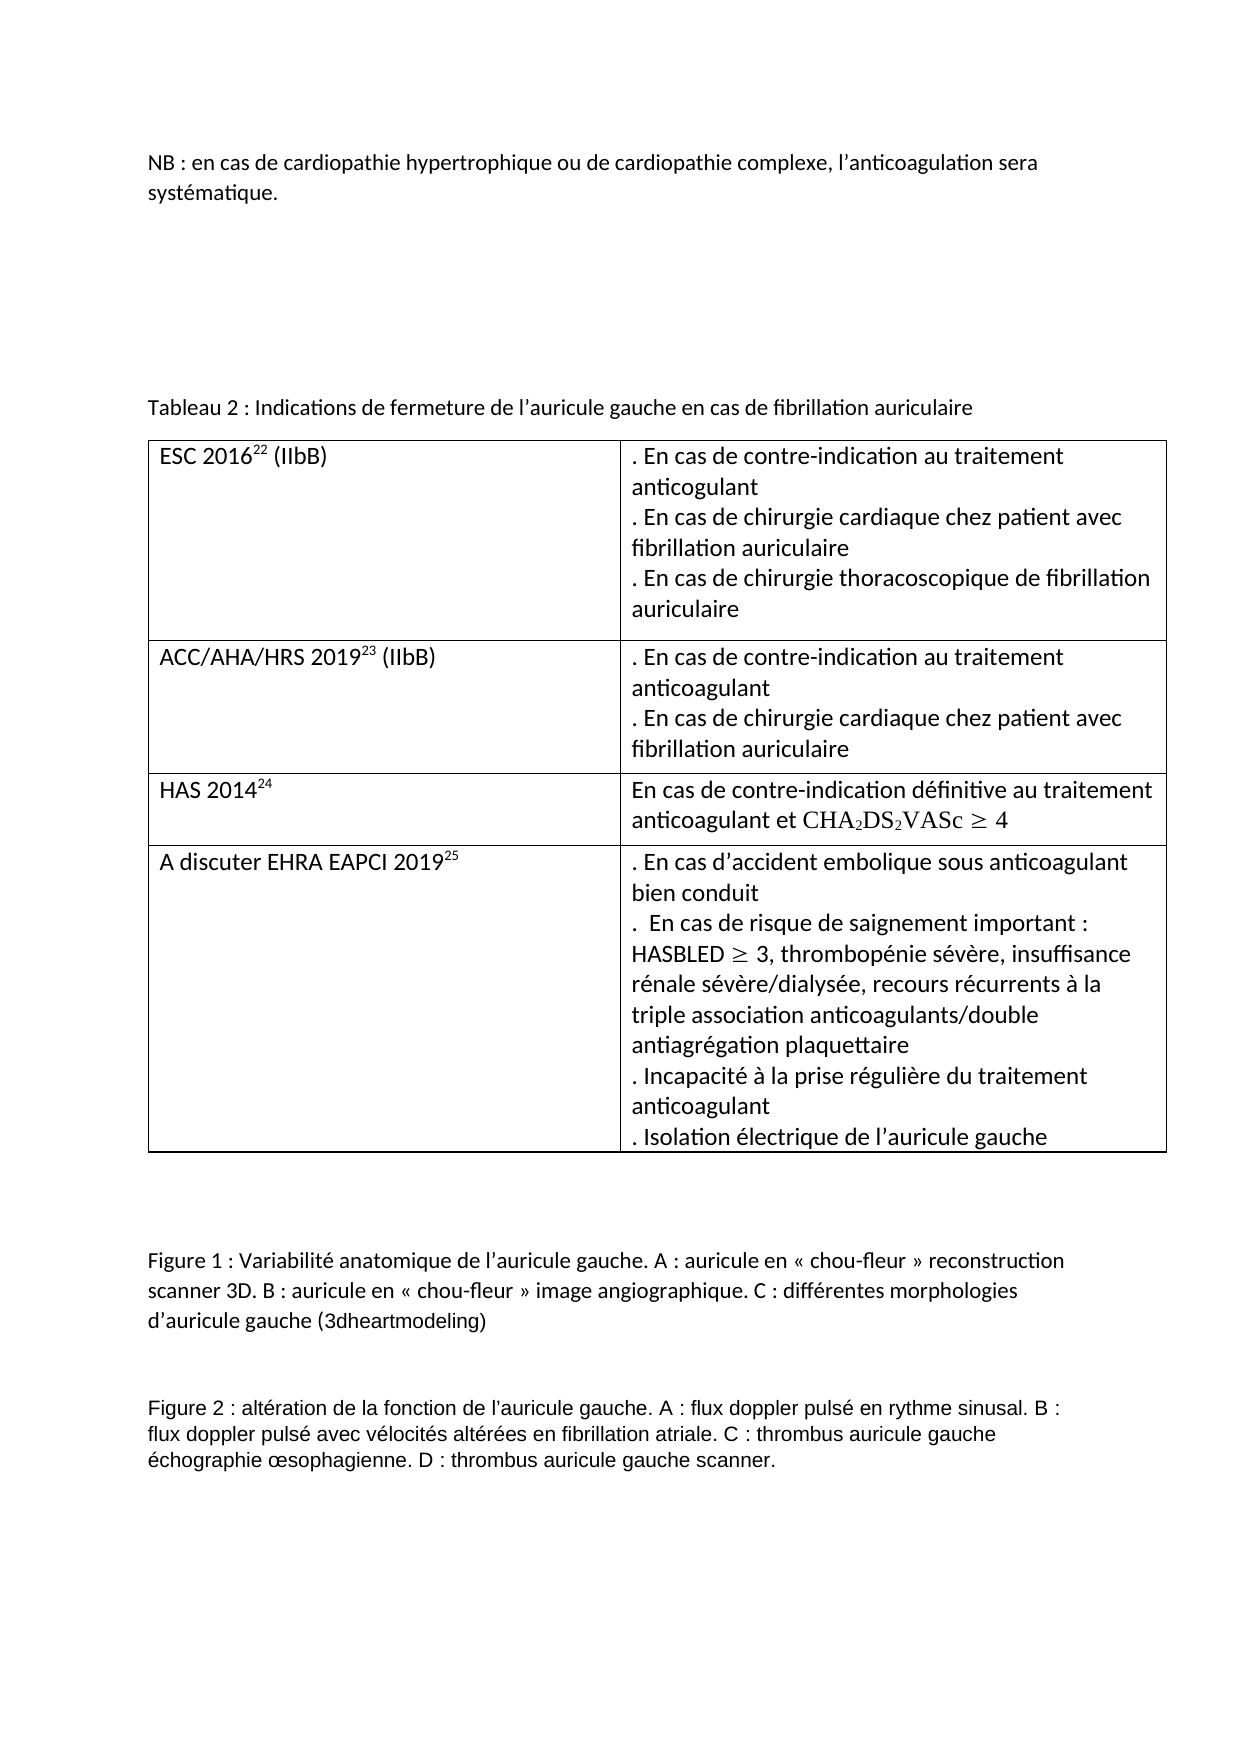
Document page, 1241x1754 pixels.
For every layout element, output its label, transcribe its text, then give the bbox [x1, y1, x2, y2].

table_cell . En cas d’accident embolique sous anticoagulant bien conduit . En cas de risque de saignement important : HASBLED 3, thrombopénie sévère, insuffisance rénale sévère/dialysée, recours récurrents à la triple association anticoagulants/double antiagrégation plaquettaire . Incapacité à la prise régulière du traitement anticoagulant . Isolation électrique de l’auricule gauche [621, 846, 1166, 1151]
table_header ESC 201622 (IIbB) [149, 441, 620, 640]
table_header . En cas de contre-indication au traitement anticogulant . En cas de chirurgie cardiaque chez patient avec fibrillation auriculaire . En cas de chirurgie thoracoscopique de fibrillation auriculaire [621, 441, 1166, 640]
text NB : en cas de cardiopathie hypertrophique ou de cardiopathie complexe, l’anticoagulation sera systématique. [148, 148, 1093, 206]
table_cell En cas de contre-indication définitive au traitement anticoagulant et CHA2DS2VASc 4 [621, 774, 1166, 845]
text Tableau 2 : Indications de fermeture de l’auricule gauche en cas de fibrillation auriculaire [148, 393, 1093, 421]
text Figure 1 : Variabilité anatomique de l’auricule gauche. A : auricule en « chou-fleur » reconstruction scanner 3D. B : auricule en « chou-fleur » image angiographique. C : différentes morphologies d’auricule gauche (3dheartmodeling) [148, 1246, 1093, 1334]
table_cell A discuter EHRA EAPCI 201925 [149, 846, 620, 1151]
text Figure 2 : altération de la fonction de l’auricule gauche. A : flux doppler pulsé en rythme sinusal. B : flux doppler pulsé avec vélocités altérées en fibrillation atriale. C : thrombus auricule gauche échographie œsophagienne. D : thrombus auricule gauche scanner. [148, 1396, 1093, 1472]
table_cell HAS 201424 [149, 774, 620, 845]
table_cell ACC/AHA/HRS 201923 (IIbB) [149, 641, 620, 773]
table_cell . En cas de contre-indication au traitement anticoagulant . En cas de chirurgie cardiaque chez patient avec fibrillation auriculaire [621, 641, 1166, 773]
